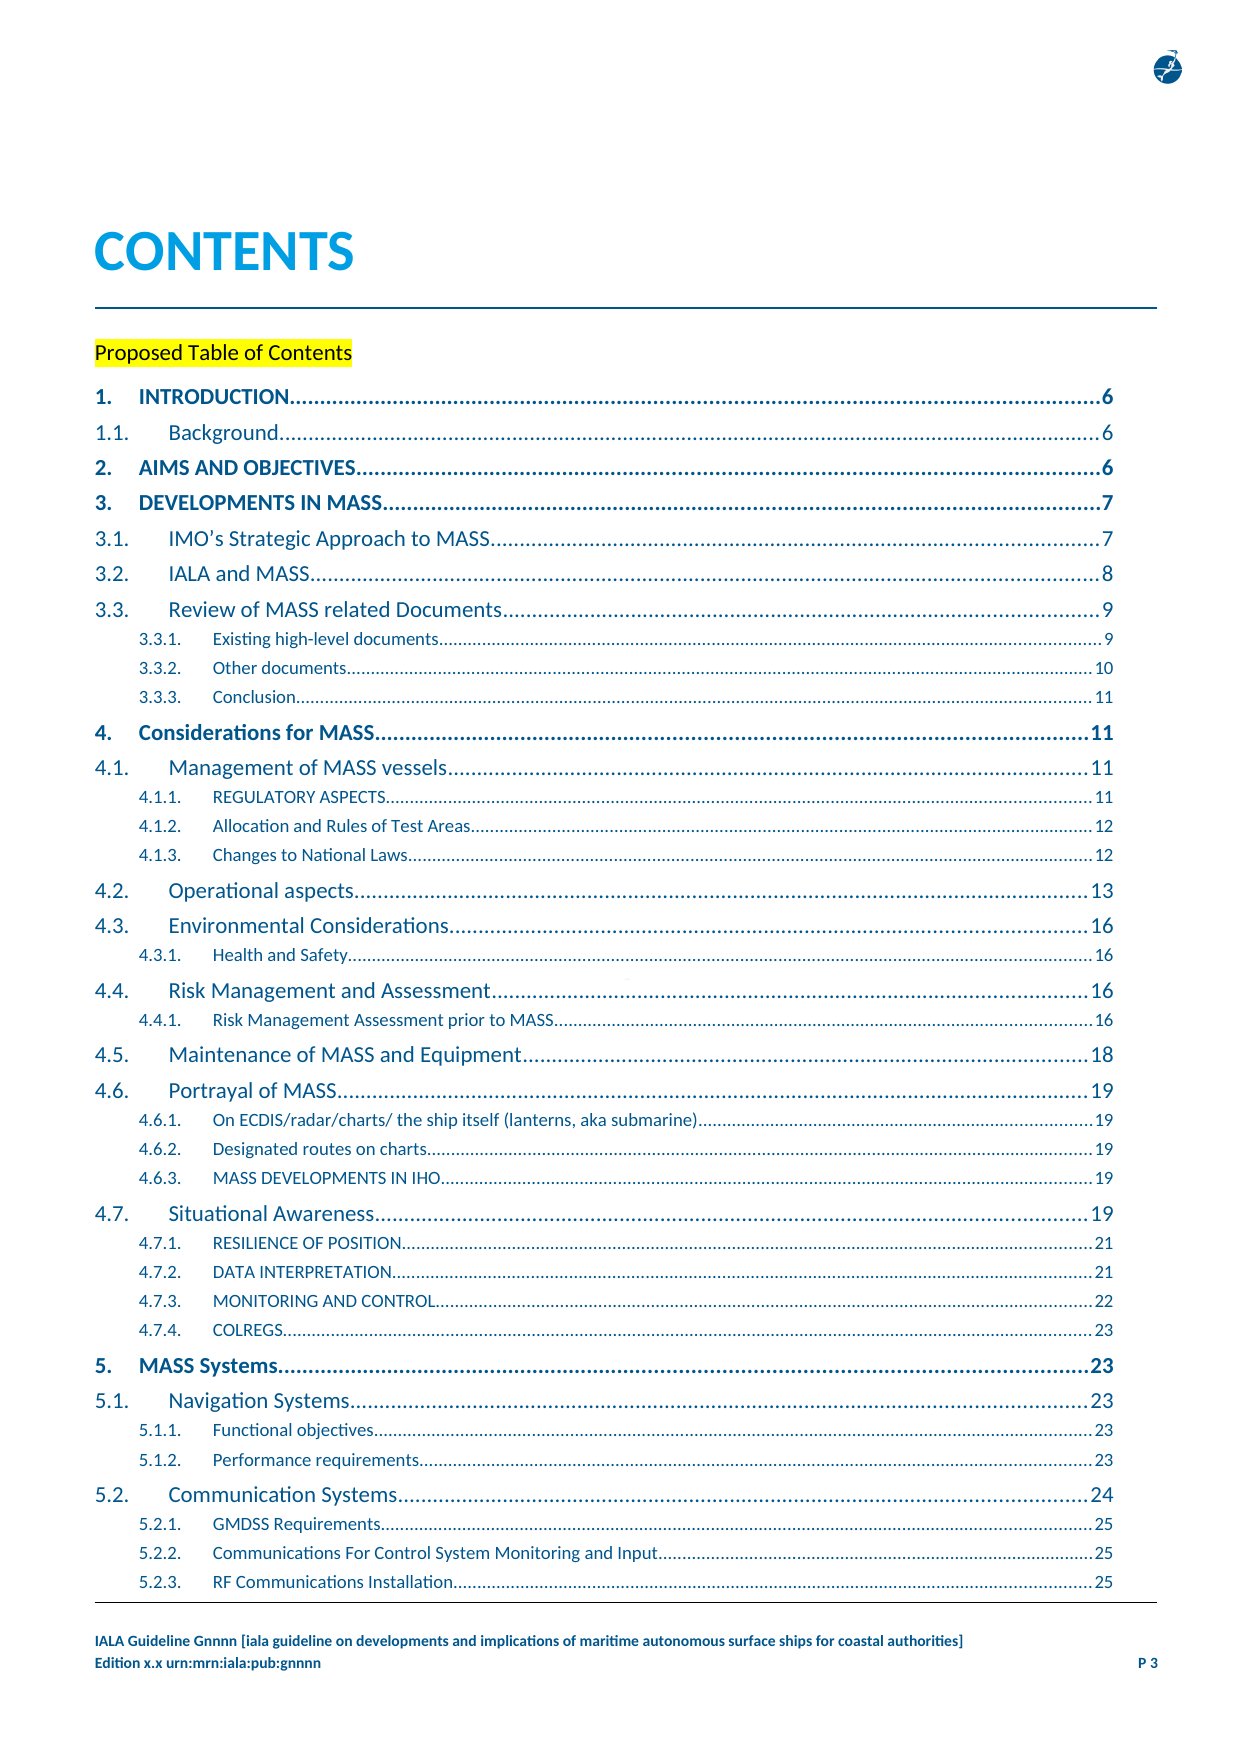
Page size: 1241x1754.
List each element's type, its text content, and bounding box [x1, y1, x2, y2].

text 4.7.2. Data interpretation 21 [139, 1260, 1157, 1283]
text 4.2. Operational aspects 13 [94, 873, 1113, 904]
text 3.3. Review of MASS related Documents 9 [94, 592, 1113, 623]
text 4.5. Maintenance of MASS and Equipment 18 [94, 1037, 1113, 1069]
text 4.1. Management of MASS vessels 11 [94, 750, 1113, 781]
text 5.2. Communication Systems 24 [94, 1477, 1113, 1508]
text 4.3. Environmental Considerations 16 [94, 908, 1113, 939]
text 4.4.1. Risk Management Assessment prior to MASS 16 [139, 1008, 1157, 1031]
text 4.1.1. Regulatory Aspects 11 [139, 785, 1157, 808]
text 4.6. Portrayal of MASS 19 [94, 1073, 1113, 1104]
text 5. MASS Systems 23 [94, 1348, 1113, 1379]
text 5.1. Navigation Systems 23 [94, 1383, 1113, 1414]
text 4.7.4. COLREGS 23 [139, 1319, 1157, 1342]
text 3.3.1. Existing high-level documents 9 [139, 627, 1157, 650]
text 4.6.3. MASS developments in IHO 19 [139, 1167, 1157, 1189]
text 4.7.3. Monitoring and Control 22 [139, 1289, 1157, 1312]
text 4.4. Risk Management and Assessment 16 [94, 973, 1113, 1004]
text 4.6.2. Designated routes on charts 19 [139, 1137, 1157, 1160]
text 5.1.1. Functional objectives 23 [139, 1419, 1157, 1442]
text 5.2.3. RF Communications Installation 25 [139, 1571, 1157, 1594]
text 3.3.2. Other documents 10 [139, 656, 1157, 679]
text 5.2.2. Communications For Control System Monitoring and Input 25 [139, 1542, 1157, 1564]
text 4.1.2. Allocation and Rules of Test Areas 12 [139, 814, 1157, 837]
text 2. Aims and Objectives 6 [94, 450, 1113, 481]
text 4.7.1. Resilience of position 21 [139, 1231, 1157, 1254]
text 4.7. Situational Awareness 19 [94, 1196, 1113, 1227]
text 4.3.1. Health and Safety 16 [139, 944, 1157, 967]
text 5.2.1. GMDSS Requirements 25 [139, 1512, 1157, 1535]
text 1. Introduction 6 [94, 379, 1113, 410]
text 5.1.2. Performance requirements 23 [139, 1448, 1157, 1471]
text 3.1. IMO’s Strategic Approach to MASS 7 [94, 521, 1113, 552]
picture [1122, 0, 1241, 119]
text 4. Considerations for MASS 11 [94, 714, 1113, 746]
text Proposed Table of Contents [94, 338, 1157, 367]
text 3.2. IALA and MASS 8 [94, 556, 1113, 587]
text 3. Developments in MASS 7 [94, 485, 1113, 517]
text 3.3.3. Conclusion 11 [139, 685, 1157, 708]
text 1.1. Background 6 [94, 414, 1113, 446]
text 4.1.3. Changes to National Laws 12 [139, 844, 1157, 867]
text 4.6.1. On ECDIS/radar/charts/ the ship itself (lanterns, aka submarine) 19 [139, 1108, 1157, 1131]
